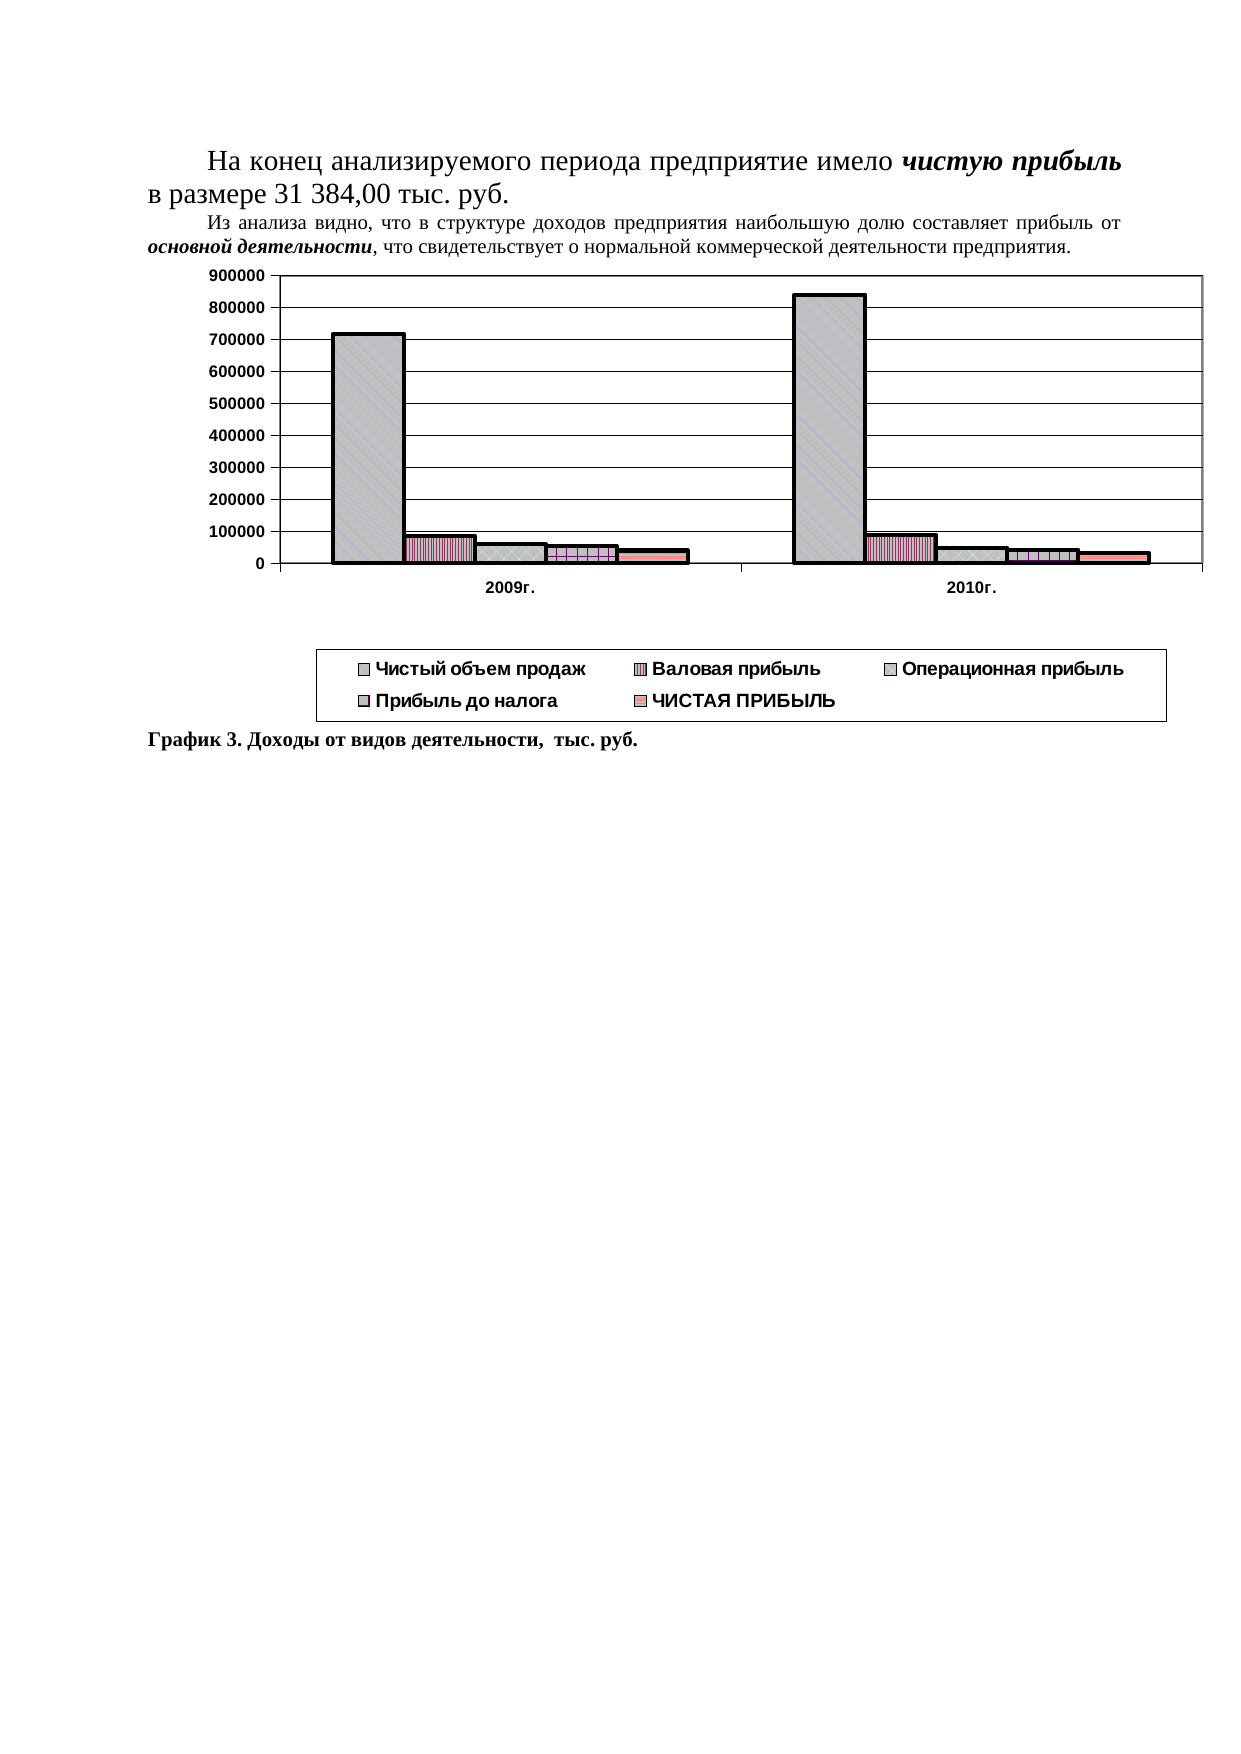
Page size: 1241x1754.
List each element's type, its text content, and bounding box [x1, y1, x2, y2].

text График 3. Доходы от видов деятельности, тыс. руб. [148, 258, 1122, 751]
text На конец анализируемого периода предприятие имело чистую прибыль в размере 31 384,00 тыс. руб. [148, 143, 1122, 210]
text Из анализа видно, что в структуре доходов предприятия наибольшую долю составляет прибыль от основной деятельности, что свидетельствует о нормальной коммерческой деятельности предприятия. [148, 210, 1122, 258]
